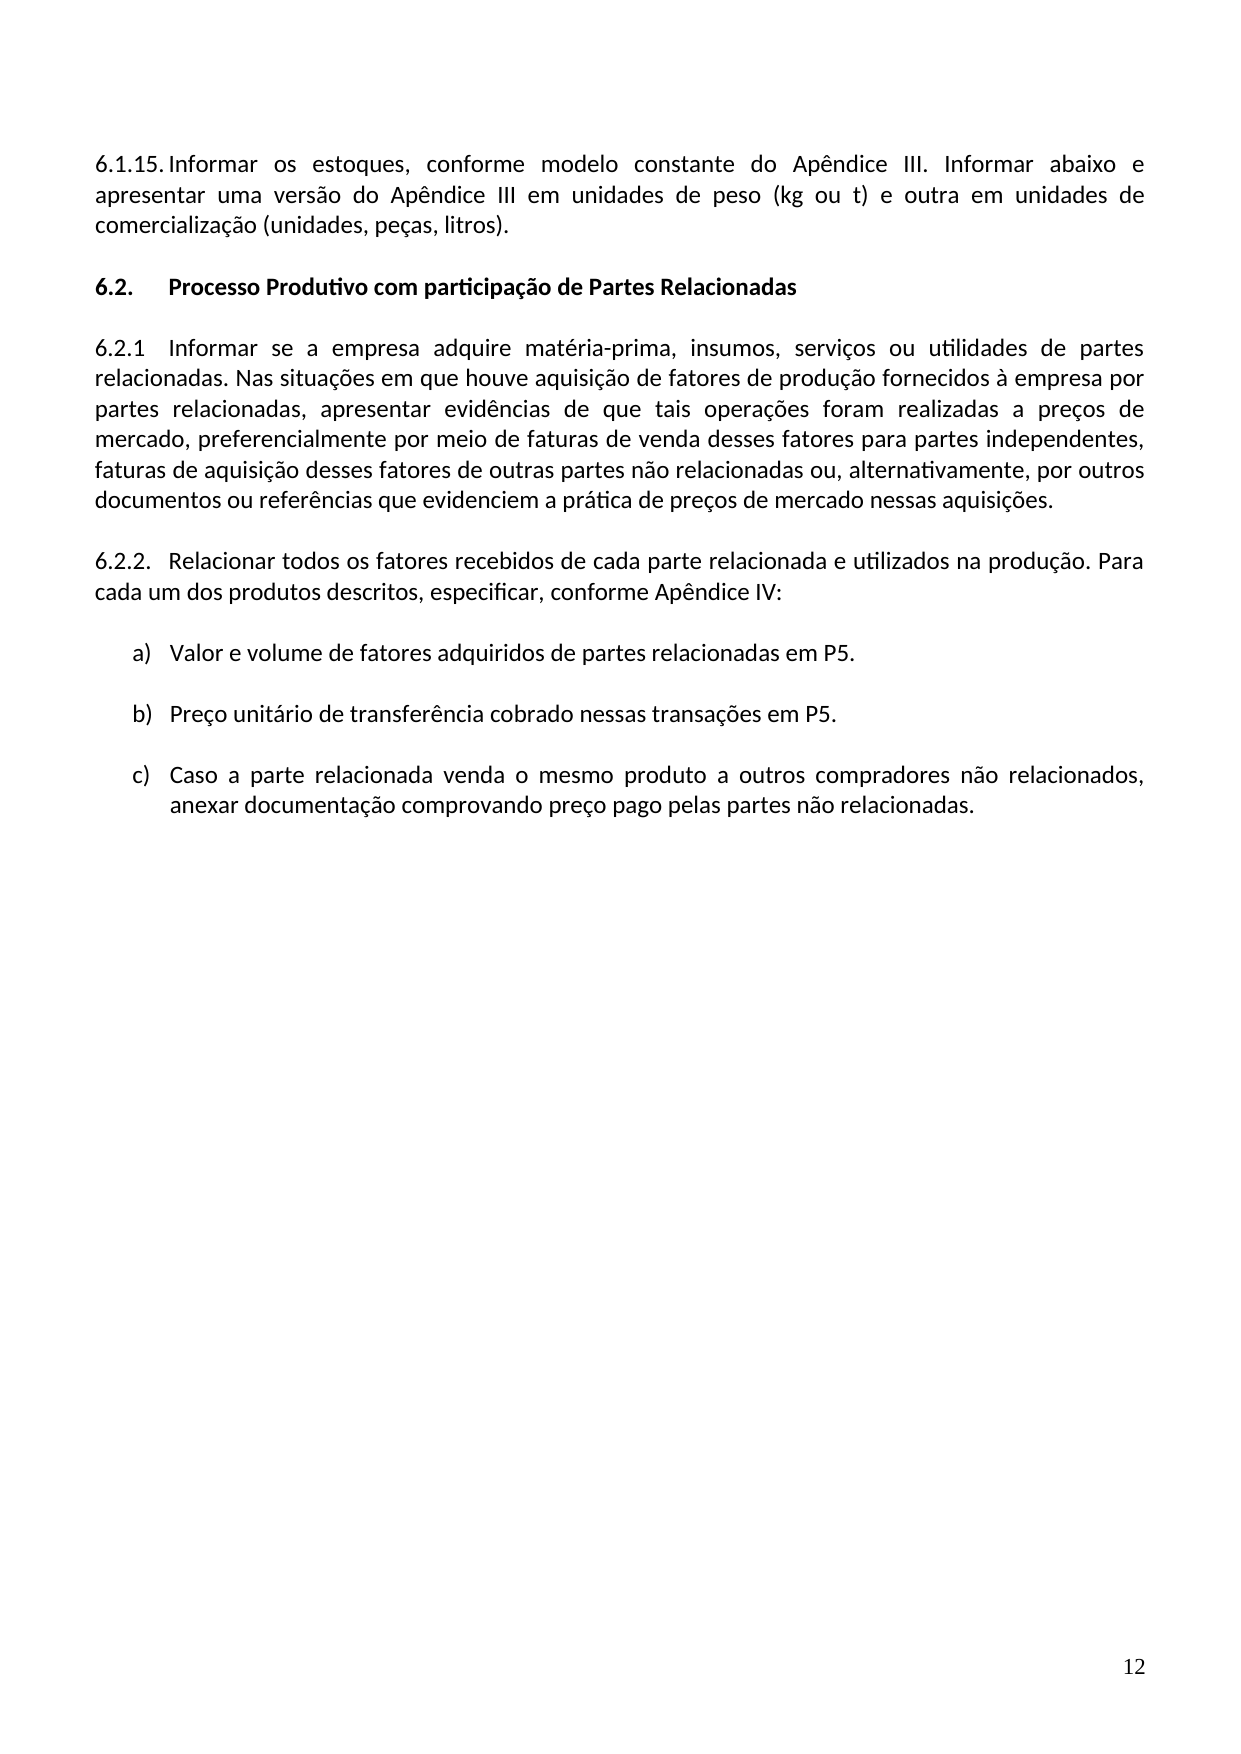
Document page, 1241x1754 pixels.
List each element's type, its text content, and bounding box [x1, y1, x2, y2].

text 6.2.1 Informar se a empresa adquire matéria-prima, insumos, serviços ou utilidades de partes relacionadas. Nas situações em que houve aquisição de fatores de produção fornecidos à empresa por partes relacionadas, apresentar evidências de que tais operações foram realizadas a preços de mercado, preferencialmente por meio de faturas de venda desses fatores para partes independentes, faturas de aquisição desses fatores de outras partes não relacionadas ou, alternativamente, por outros documentos ou referências que evidenciem a prática de preços de mercado nessas aquisições. [94, 332, 1146, 515]
list Preço unitário de transferência cobrado nessas transações em P5. [132, 698, 1146, 728]
text 6.1.15. Informar os estoques, conforme modelo constante do Apêndice III. Informar abaixo e apresentar uma versão do Apêndice III em unidades de peso (kg ou t) e outra em unidades de comercialização (unidades, peças, litros). [95, 149, 1146, 240]
list Caso a parte relacionada venda o mesmo produto a outros compradores não relacionados, anexar documentação comprovando preço pago pelas partes não relacionadas. [132, 759, 1146, 820]
text 6.2. Processo Produtivo com participação de Partes Relacionadas [95, 271, 1146, 301]
text 6.2.2. Relacionar todos os fatores recebidos de cada parte relacionada e utilizados na produção. Para cada um dos produtos descritos, especificar, conforme Apêndice IV: [94, 545, 1146, 606]
list Valor e volume de fatores adquiridos de partes relacionadas em P5. [132, 637, 1146, 667]
